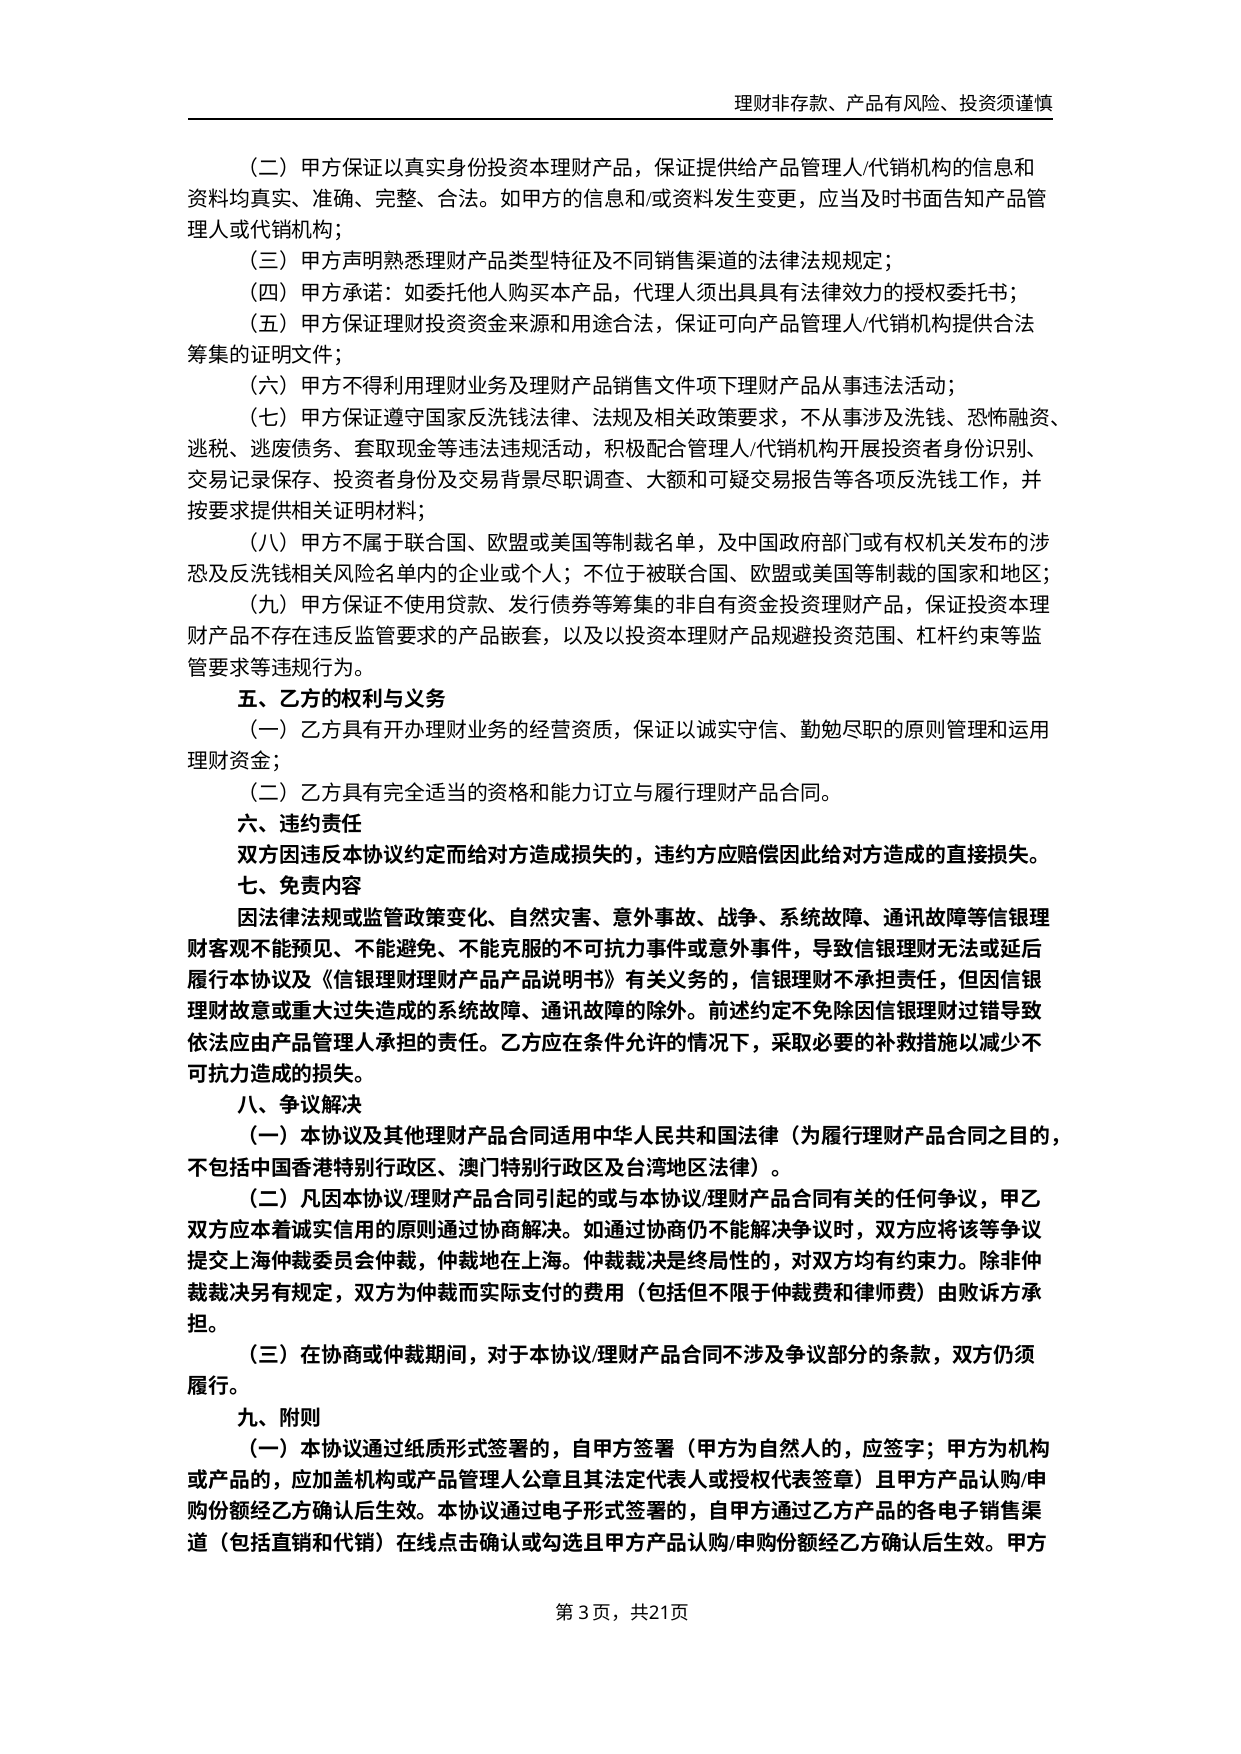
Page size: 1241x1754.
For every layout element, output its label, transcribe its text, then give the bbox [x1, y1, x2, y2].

text （一）乙方具有开办理财业务的经营资质，保证以诚实守信、勤勉尽职的原则管理和运用理财资金； [187, 712, 1053, 775]
text （二）凡因本协议/理财产品合同引起的或与本协议/理财产品合同有关的任何争议，甲乙双方应本着诚实信用的原则通过协商解决。如通过协商仍不能解决争议时，双方应将该等争议提交上海仲裁委员会仲裁，仲裁地在上海。仲裁裁决是终局性的，对双方均有约束力。除非仲裁裁决另有规定，双方为仲裁而实际支付的费用（包括但不限于仲裁费和律师费）由败诉方承担。 [187, 1181, 1053, 1337]
text （四）甲方承诺：如委托他人购买本产品，代理人须出具具有法律效力的授权委托书； [187, 275, 1053, 306]
text 七、免责内容 [187, 869, 1053, 900]
text （二）乙方具有完全适当的资格和能力订立与履行理财产品合同。 [187, 775, 1053, 806]
text 九、附则 [187, 1400, 1053, 1431]
text （九）甲方保证不使用贷款、发行债券等筹集的非自有资金投资理财产品，保证投资本理财产品不存在违反监管要求的产品嵌套，以及以投资本理财产品规避投资范围、杠杆约束等监管要求等违规行为。 [187, 587, 1053, 681]
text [187, 1431, 1053, 1556]
text 双方因违反本协议约定而给对方造成损失的，违约方应赔偿因此给对方造成的直接损失。 [187, 837, 1053, 869]
text （八）甲方不属于联合国、欧盟或美国等制裁名单，及中国政府部门或有权机关发布的涉恐及反洗钱相关风险名单内的企业或个人；不位于被联合国、欧盟或美国等制裁的国家和地区； [187, 525, 1053, 587]
text （三）甲方声明熟悉理财产品类型特征及不同销售渠道的法律法规规定； [187, 244, 1053, 275]
text 五、乙方的权利与义务 [187, 681, 1053, 712]
text （六）甲方不得利用理财业务及理财产品销售文件项下理财产品从事违法活动； [187, 369, 1053, 400]
text （五）甲方保证理财投资资金来源和用途合法，保证可向产品管理人/代销机构提供合法筹集的证明文件； [187, 306, 1053, 369]
text 八、争议解决 [187, 1087, 1053, 1119]
text （三）在协商或仲裁期间，对于本协议/理财产品合同不涉及争议部分的条款，双方仍须履行。 [187, 1337, 1053, 1400]
text （二）甲方保证以真实身份投资本理财产品，保证提供给产品管理人/代销机构的信息和资料均真实、准确、完整、合法。如甲方的信息和/或资料发生变更，应当及时书面告知产品管理人或代销机构； [187, 150, 1053, 244]
text 六、违约责任 [187, 806, 1053, 837]
text （七）甲方保证遵守国家反洗钱法律、法规及相关政策要求，不从事涉及洗钱、恐怖融资、逃税、逃废债务、套取现金等违法违规活动，积极配合管理人/代销机构开展投资者身份识别、交易记录保存、投资者身份及交易背景尽职调查、大额和可疑交易报告等各项反洗钱工作，并按要求提供相关证明材料； [187, 400, 1053, 525]
text 因法律法规或监管政策变化、自然灾害、意外事故、战争、系统故障、通讯故障等信银理财客观不能预见、不能避免、不能克服的不可抗力事件或意外事件，导致信银理财无法或延后履行本协议及《信银理财理财产品产品说明书》有关义务的，信银理财不承担责任，但因信银理财故意或重大过失造成的系统故障、通讯故障的除外。前述约定不免除因信银理财过错导致依法应由产品管理人承担的责任。乙方应在条件允许的情况下，采取必要的补救措施以减少不可抗力造成的损失。 [187, 900, 1053, 1087]
text （一）本协议及其他理财产品合同适用中华人民共和国法律（为履行理财产品合同之目的，不包括中国香港特别行政区、澳门特别行政区及台湾地区法律）。 [187, 1119, 1053, 1181]
